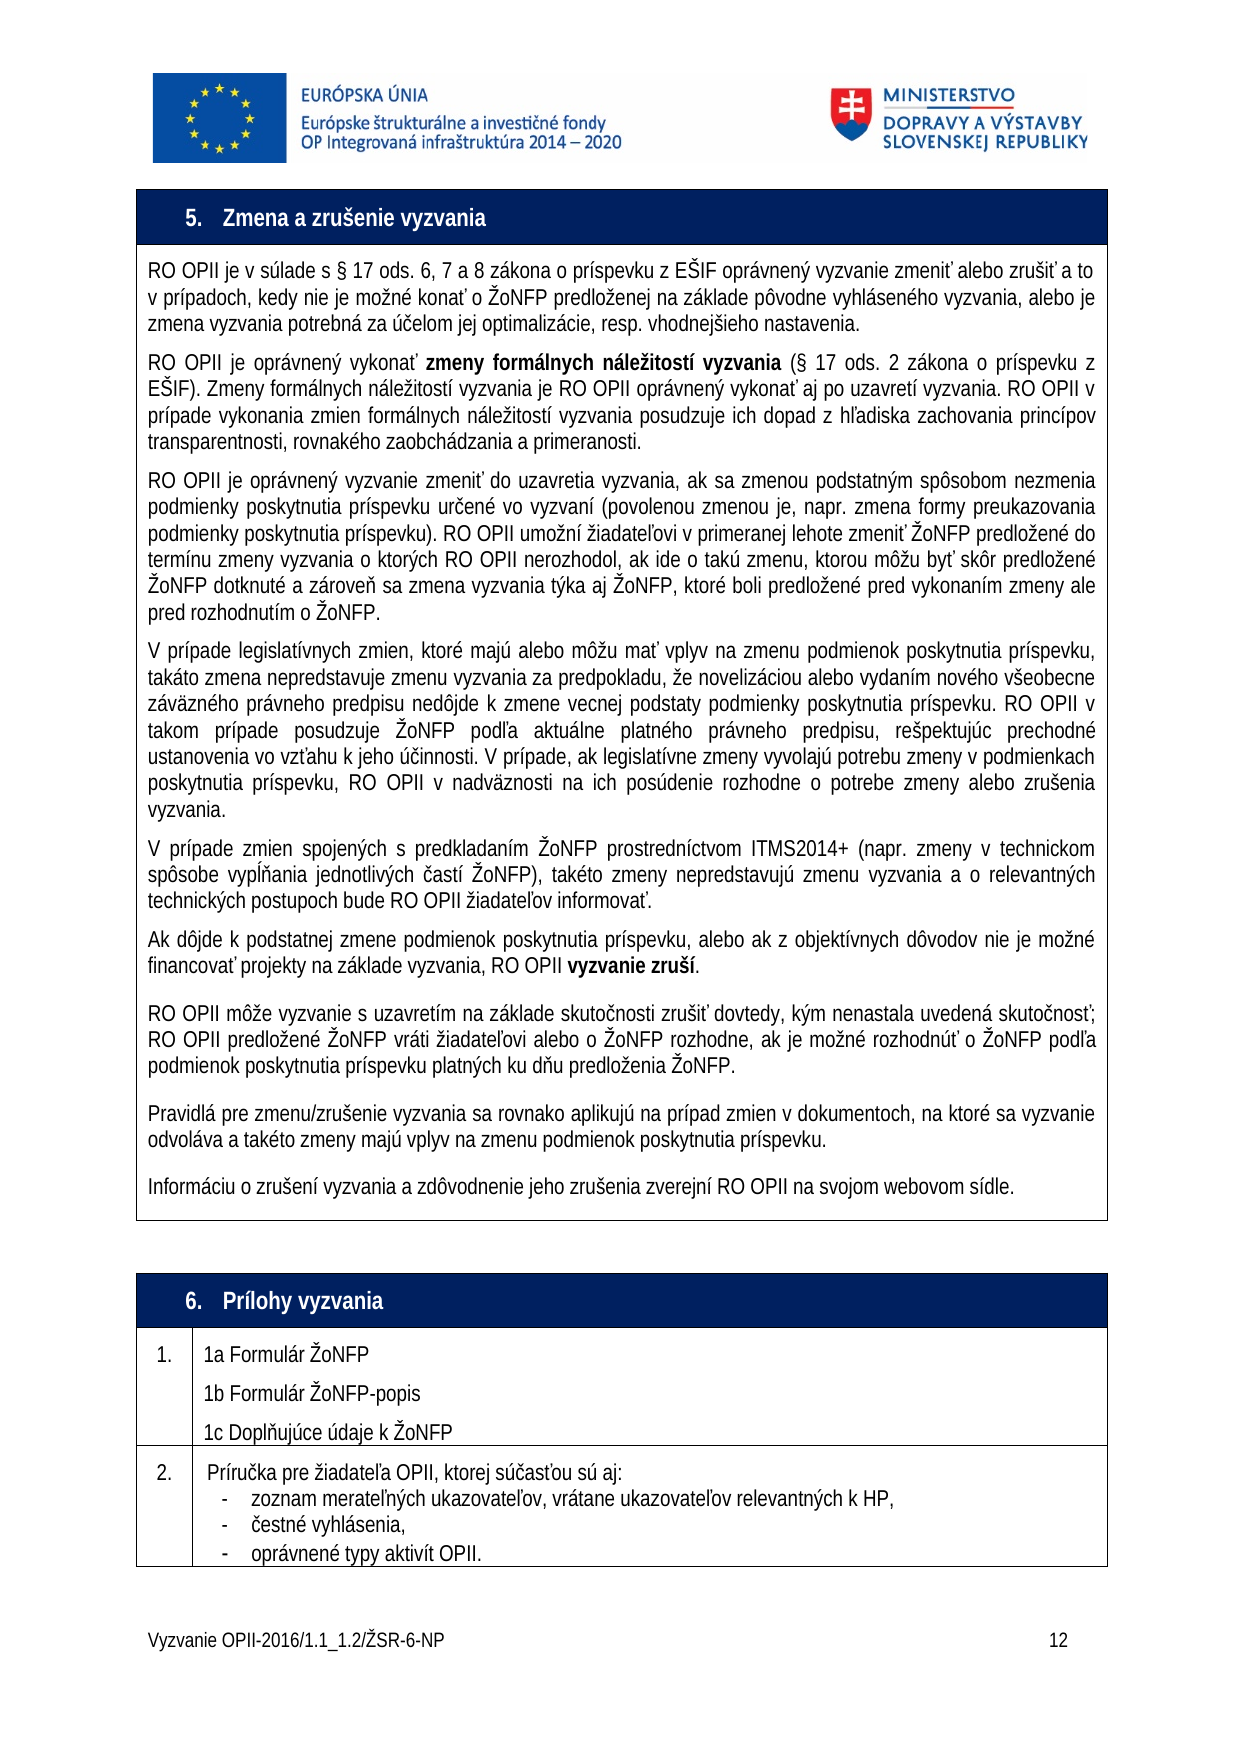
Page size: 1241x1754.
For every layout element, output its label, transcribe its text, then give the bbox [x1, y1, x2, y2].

table_cell 1a Formulár ŽoNFP 1b Formulár ŽoNFP-popis 1c Doplňujúce údaje k ŽoNFP [193, 1328, 1107, 1445]
table_header Zmena a zrušenie vyzvania [137, 190, 1107, 244]
table_cell 1. [137, 1328, 192, 1445]
table_header Prílohy vyzvania [137, 1274, 1107, 1327]
table_cell Príručka pre žiadateľa OPII, ktorej súčasťou sú aj: zoznam merateľných ukazovateľov, vrátane ukazovateľov relevantných k HP, čestné vyhlásenia, oprávnené typy aktivít OPII. [193, 1446, 1107, 1566]
picture [152, 73, 1088, 163]
table_cell RO OPII je v súlade s § 17 ods. 6, 7 a 8 zákona o príspevku z EŠIF oprávnený vyzvanie zmeniť alebo zrušiť a to v prípadoch, kedy nie je možné konať o ŽoNFP predloženej na základe pôvodne vyhláseného vyzvania, alebo je zmena vyzvania potrebná za účelom jej optimalizácie, resp. vhodnejšieho nastavenia. RO OPII je oprávnený vykonať zmeny formálnych náležitostí vyzvania (§ 17 ods. 2 zákona o príspevku z EŠIF). Zmeny formálnych náležitostí vyzvania je RO OPII oprávnený vykonať aj po uzavretí vyzvania. RO OPII v prípade vykonania zmien formálnych náležitostí vyzvania posudzuje ich dopad z hľadiska zachovania princípov transparentnosti, rovnakého zaobchádzania a primeranosti. RO OPII je oprávnený vyzvanie zmeniť do uzavretia vyzvania, ak sa zmenou podstatným spôsobom nezmenia podmienky poskytnutia príspevku určené vo vyzvaní (povolenou zmenou je, napr. zmena formy preukazovania podmienky poskytnutia príspevku). RO OPII umožní žiadateľovi v primeranej lehote zmeniť ŽoNFP predložené do termínu zmeny vyzvania o ktorých RO OPII nerozhodol, ak ide o takú zmenu, ktorou môžu byť skôr predložené ŽoNFP dotknuté a zároveň sa zmena vyzvania týka aj ŽoNFP, ktoré boli predložené pred vykonaním zmeny ale pred rozhodnutím o ŽoNFP. V prípade legislatívnych zmien, ktoré majú alebo môžu mať vplyv na zmenu podmienok poskytnutia príspevku, takáto zmena nepredstavuje zmenu vyzvania za predpokladu, že novelizáciou alebo vydaním nového všeobecne záväzného právneho predpisu nedôjde k zmene vecnej podstaty podmienky poskytnutia príspevku. RO OPII v takom prípade posudzuje ŽoNFP podľa aktuálne platného právneho predpisu, rešpektujúc prechodné ustanovenia vo vzťahu k jeho účinnosti. V prípade, ak legislatívne zmeny vyvolajú potrebu zmeny v podmienkach poskytnutia príspevku, RO OPII v nadväznosti na ich posúdenie rozhodne o potrebe zmeny alebo zrušenia vyzvania. V prípade zmien spojených s predkladaním ŽoNFP prostredníctvom ITMS2014+ (napr. zmeny v technickom spôsobe vypĺňania jednotlivých častí ŽoNFP), takéto zmeny nepredstavujú zmenu vyzvania a o relevantných technických postupoch bude RO OPII žiadateľov informovať. Ak dôjde k podstatnej zmene podmienok poskytnutia príspevku, alebo ak z objektívnych dôvodov nie je možné financovať projekty na základe vyzvania, RO OPII vyzvanie zruší. RO OPII môže vyzvanie s uzavretím na základe skutočnosti zrušiť dovtedy, kým nenastala uvedená skutočnosť; RO OPII predložené ŽoNFP vráti žiadateľovi alebo o ŽoNFP rozhodne, ak je možné rozhodnúť o ŽoNFP podľa podmienok poskytnutia príspevku platných ku dňu predloženia ŽoNFP. Pravidlá pre zmenu/zrušenie vyzvania sa rovnako aplikujú na prípad zmien v dokumentoch, na ktoré sa vyzvanie odvoláva a takéto zmeny majú vplyv na zmenu podmienok poskytnutia príspevku. Informáciu o zrušení vyzvania a zdôvodnenie jeho zrušenia zverejní RO OPII na svojom webovom sídle. [137, 245, 1107, 1220]
table_cell 2. [137, 1446, 192, 1566]
